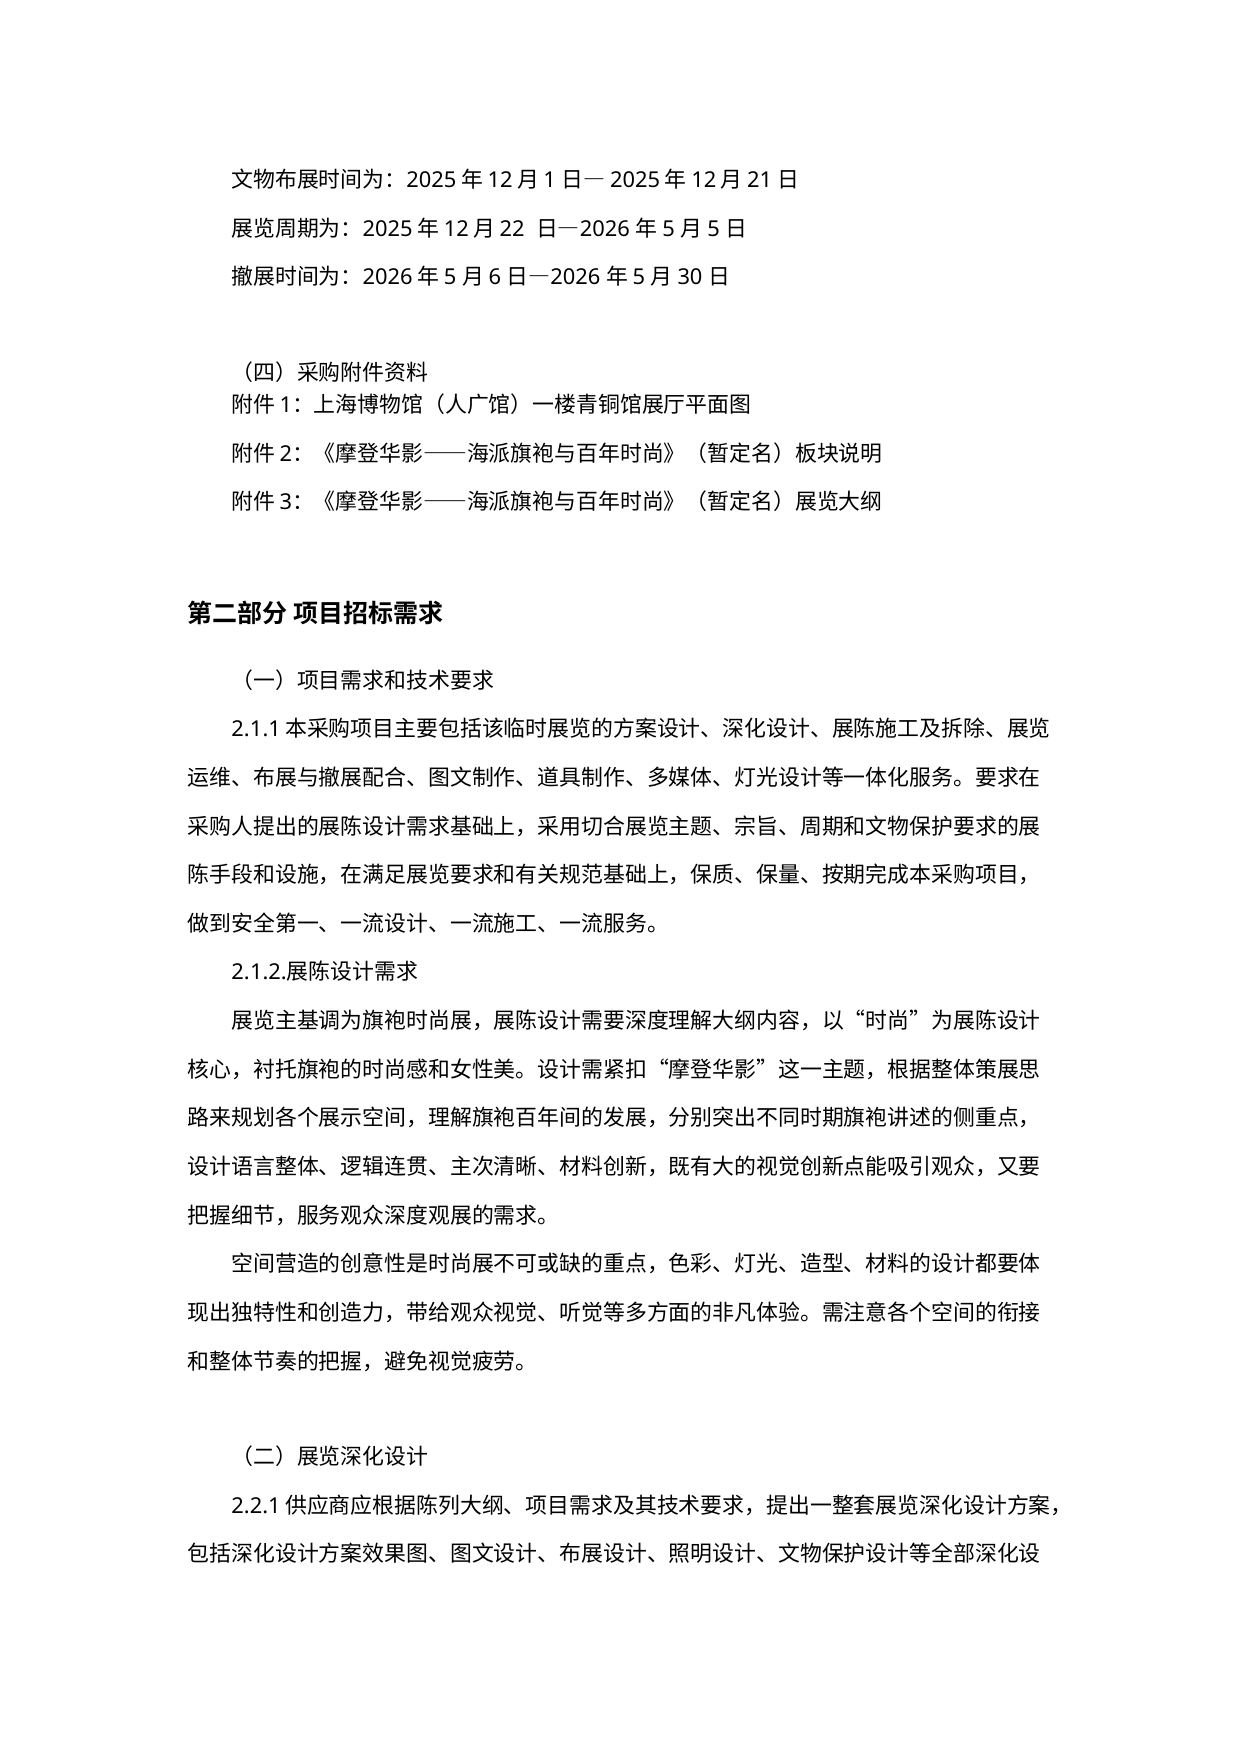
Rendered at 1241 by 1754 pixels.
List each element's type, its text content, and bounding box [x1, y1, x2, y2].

text （一）项目需求和技术要求 [187, 662, 1053, 695]
text （二）展览深化设计 [187, 1439, 1053, 1471]
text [187, 1487, 1053, 1568]
text 展览周期为：2025年 12月22 日—2026 年 5 月 5 日 [187, 210, 1053, 243]
text 展览主基调为旗袍时尚展，展陈设计需要深度理解大纲内容，以“时尚”为展陈设计核心，衬托旗袍的时尚感和女性美。设计需紧扣“摩登华影”这一主题，根据整体策展思路来规划各个展示空间，理解旗袍百年间的发展，分别突出不同时期旗袍讲述的侧重点，设计语言整体、逻辑连贯、主次清晰、材料创新，既有大的视觉创新点能吸引观众，又要把握细节，服务观众深度观展的需求。 [187, 1002, 1053, 1230]
text 撤展时间为：2026年 5 月6 日—2026 年5 月 30 日 [187, 259, 1053, 291]
text 2.1.2.展陈设计需求 [187, 954, 1053, 987]
text 空间营造的创意性是时尚展不可或缺的重点，色彩、灯光、造型、材料的设计都要体现出独特性和创造力，带给观众视觉、听觉等多方面的非凡体验。需注意各个空间的衔接和整体节奏的把握，避免视觉疲劳。 [187, 1246, 1053, 1376]
text 第二部分 项目招标需求 [187, 579, 1053, 644]
text 附件2：《摩登华影——海派旗袍与百年时尚》（暂定名）板块说明 [187, 435, 1053, 468]
text 附件3：《摩登华影——海派旗袍与百年时尚》（暂定名）展览大纲 [187, 483, 1053, 516]
text 文物布展时间为：2025年 12月1 日— 2025年 12月21 日 [187, 162, 1053, 194]
text 附件1：上海博物馆（人广馆）一楼青铜馆展厅平面图 [187, 387, 1053, 419]
text （四）采购附件资料 [187, 354, 1053, 387]
text 2.1.1本采购项目主要包括该临时展览的方案设计、深化设计、展陈施工及拆除、展览运维、布展与撤展配合、图文制作、道具制作、多媒体、灯光设计等一体化服务。要求在采购人提出的展陈设计需求基础上，采用切合展览主题、宗旨、周期和文物保护要求的展陈手段和设施，在满足展览要求和有关规范基础上，保质、保量、按期完成本采购项目，做到安全第一、一流设计、一流施工、一流服务。 [187, 711, 1053, 938]
